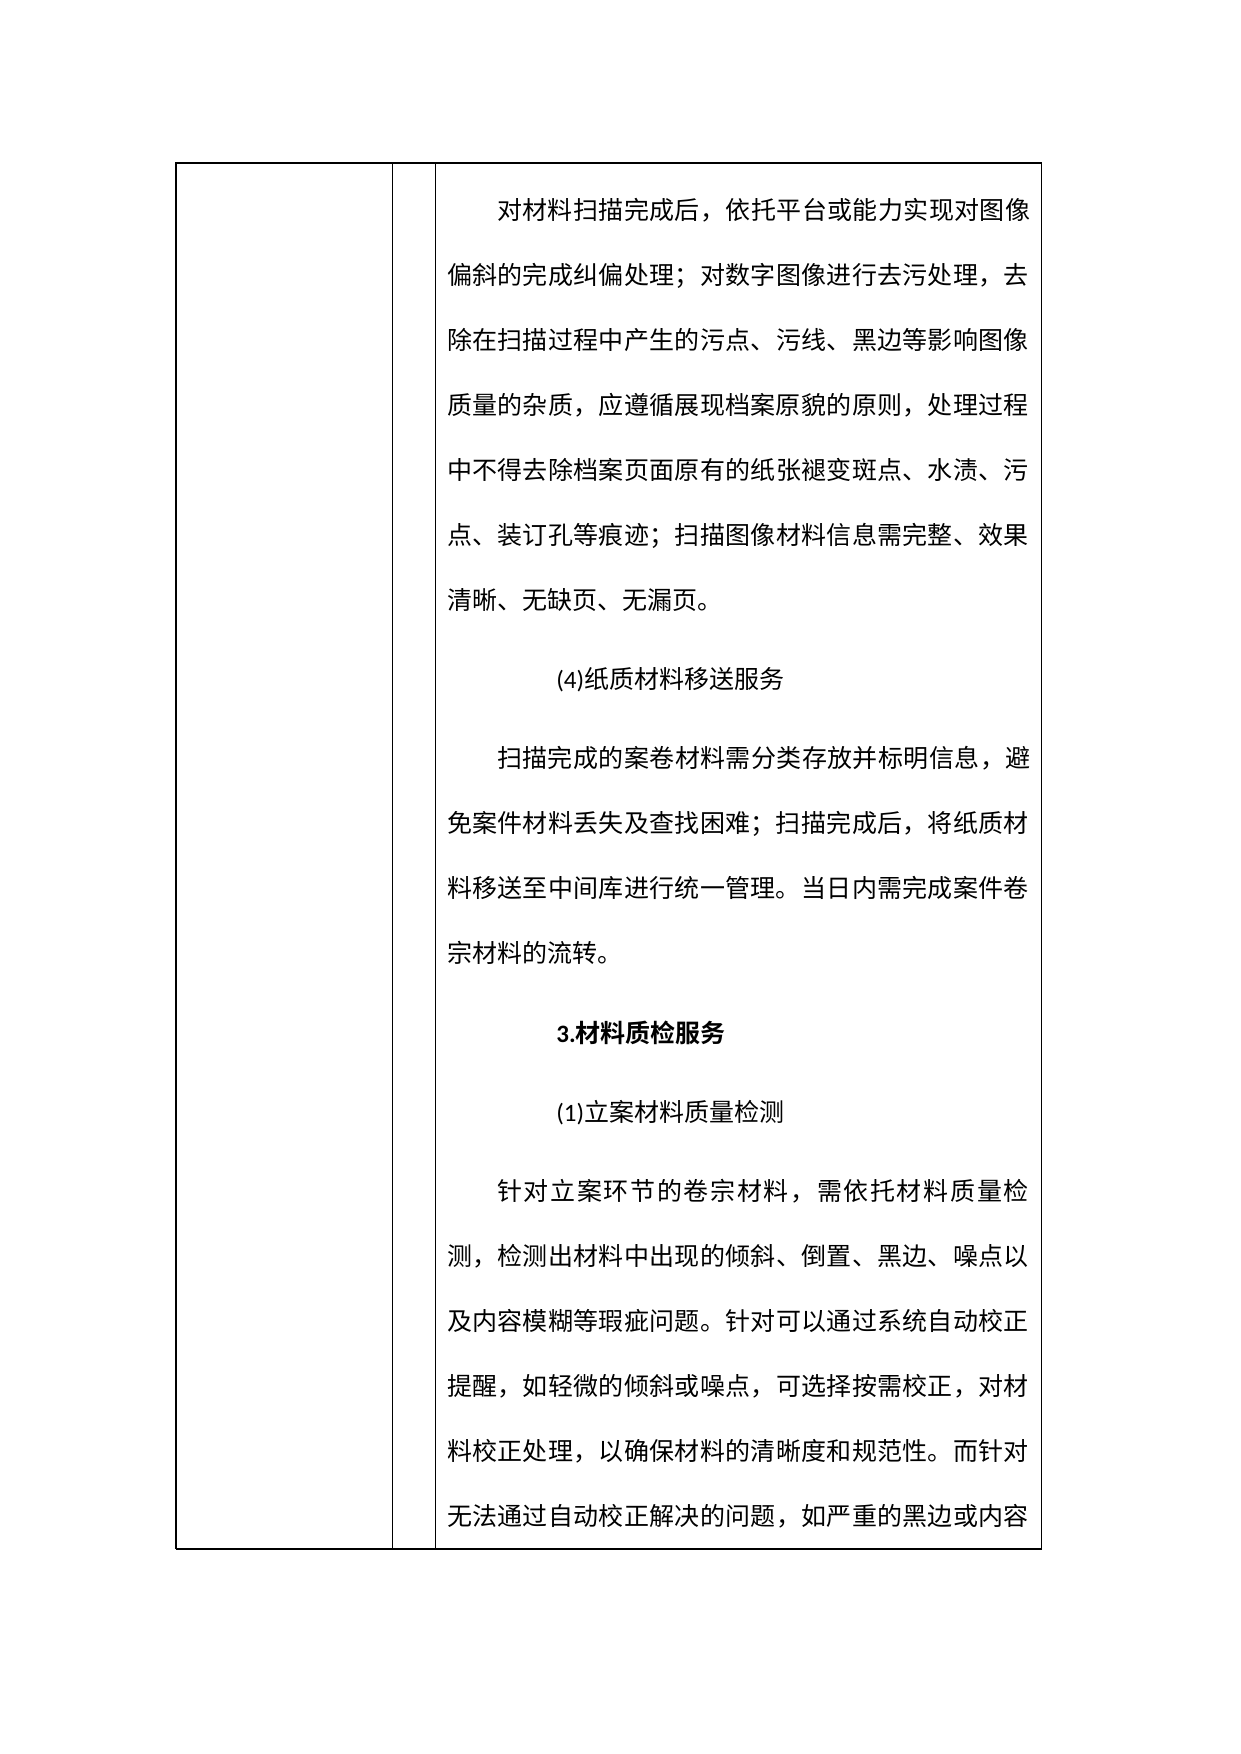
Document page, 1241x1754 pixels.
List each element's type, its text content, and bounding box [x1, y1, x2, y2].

table_cell [177, 164, 392, 1548]
table_cell 1 [393, 164, 435, 1548]
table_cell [436, 164, 1041, 1548]
